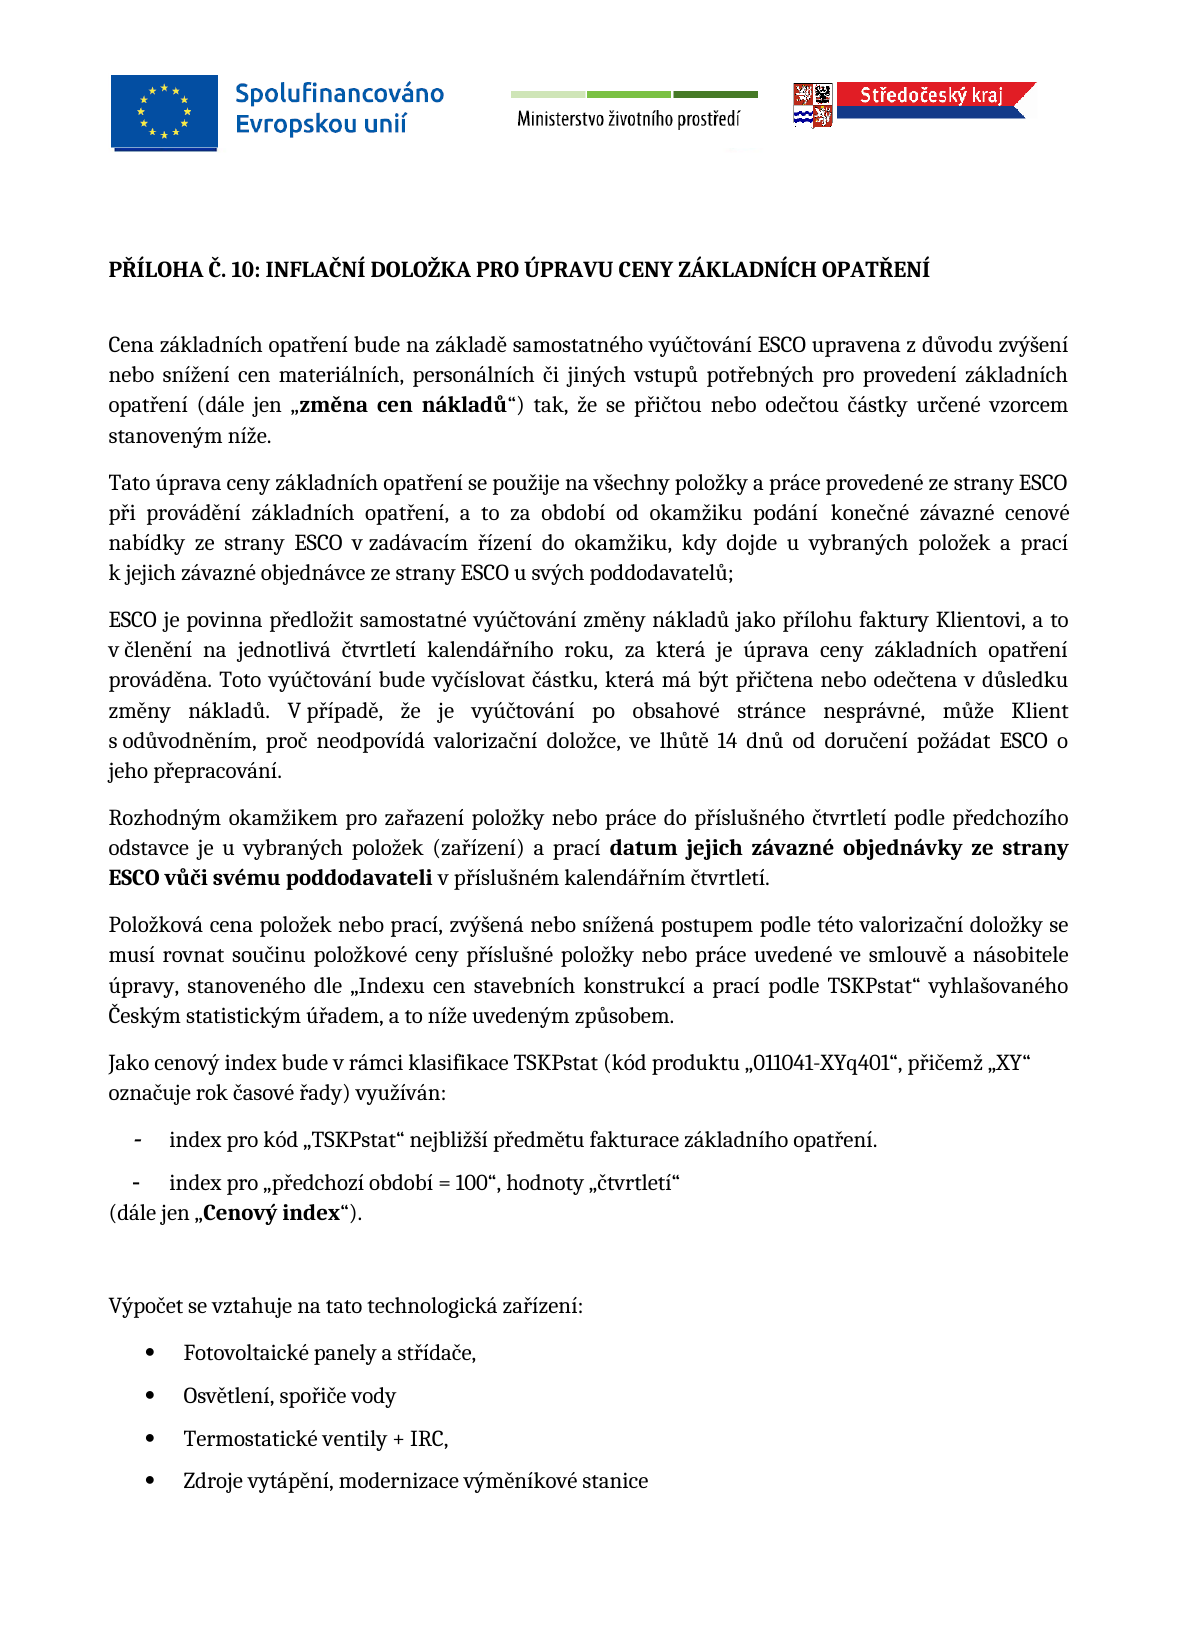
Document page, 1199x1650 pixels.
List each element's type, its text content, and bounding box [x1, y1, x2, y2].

text (dále jen „Cenový index“). [108, 1199, 1070, 1226]
list index pro kód „TSKPstat“ nejbližší předmětu fakturace základního opatření. [132, 1127, 1070, 1153]
text ESCO je povinna předložit samostatné vyúčtování změny nákladů jako přílohu faktury Klientovi, a to v členění na jednotlivá čtvrtletí kalendářního roku, za která je úprava ceny základních opatření prováděna. Toto vyúčtování bude vyčíslovat částku, která má být přičtena nebo odečtena v důsledku změny nákladů. V případě, že je vyúčtování po obsahové stránce nesprávné, může Klient s odůvodněním, proč neodpovídá valorizační doložce, ve lhůtě 14 dnů od doručení požádat ESCO o jeho přepracování. [108, 607, 1070, 784]
list Termostatické ventily + IRC, [146, 1426, 1070, 1452]
list Osvětlení, spořiče vody [146, 1383, 1070, 1409]
text Cena základních opatření bude na základě samostatného vyúčtování ESCO upravena z důvodu zvýšení nebo snížení cen materiálních, personálních či jiných vstupů potřebných pro provedení základních opatření (dále jen „změna cen nákladů“) tak, že se přičtou nebo odečtou částky určené vzorcem stanoveným níže. [108, 332, 1070, 449]
text Položková cena položek nebo prací, zvýšená nebo snížená postupem podle této valorizační doložky se musí rovnat součinu položkové ceny příslušné položky nebo práce uvedené ve smlouvě a násobitele úpravy, stanoveného dle „Indexu cen stavebních konstrukcí a prací podle TSKPstat“ vyhlašovaného Českým statistickým úřadem, a to níže uvedeným způsobem. [108, 912, 1070, 1029]
picture [108, 73, 1054, 158]
text Rozhodným okamžikem pro zařazení položky nebo práce do příslušného čtvrtletí podle předchozího odstavce je u vybraných položek (zařízení) a prací datum jejich závazné objednávky ze strany ESCO vůči svému poddodavateli v příslušném kalendářním čtvrtletí. [108, 805, 1070, 891]
list Zdroje vytápění, modernizace výměníkové stanice [146, 1468, 1070, 1494]
subtitle PŘÍLOHA Č. 10: Inflační doložka pro úpravu ceny základních opatření [108, 256, 1070, 283]
list index pro „předchozí období = 100“, hodnoty „čtvrtletí“ [132, 1169, 1070, 1196]
text Tato úprava ceny základních opatření se použije na všechny položky a práce provedené ze strany ESCO při provádění základních opatření, a to za období od okamžiku podání konečné závazné cenové nabídky ze strany ESCO v zadávacím řízení do okamžiku, kdy dojde u vybraných položek a prací k jejich závazné objednávce ze strany ESCO u svých poddodavatelů; [108, 469, 1070, 586]
text Výpočet se vztahuje na tato technologická zařízení: [108, 1293, 1070, 1319]
list Fotovoltaické panely a střídače, [146, 1340, 1070, 1366]
text Jako cenový index bude v rámci klasifikace TSKPstat (kód produktu „011041-XYq401“, přičemž „XY“ označuje rok časové řady) využíván: [108, 1049, 1070, 1106]
